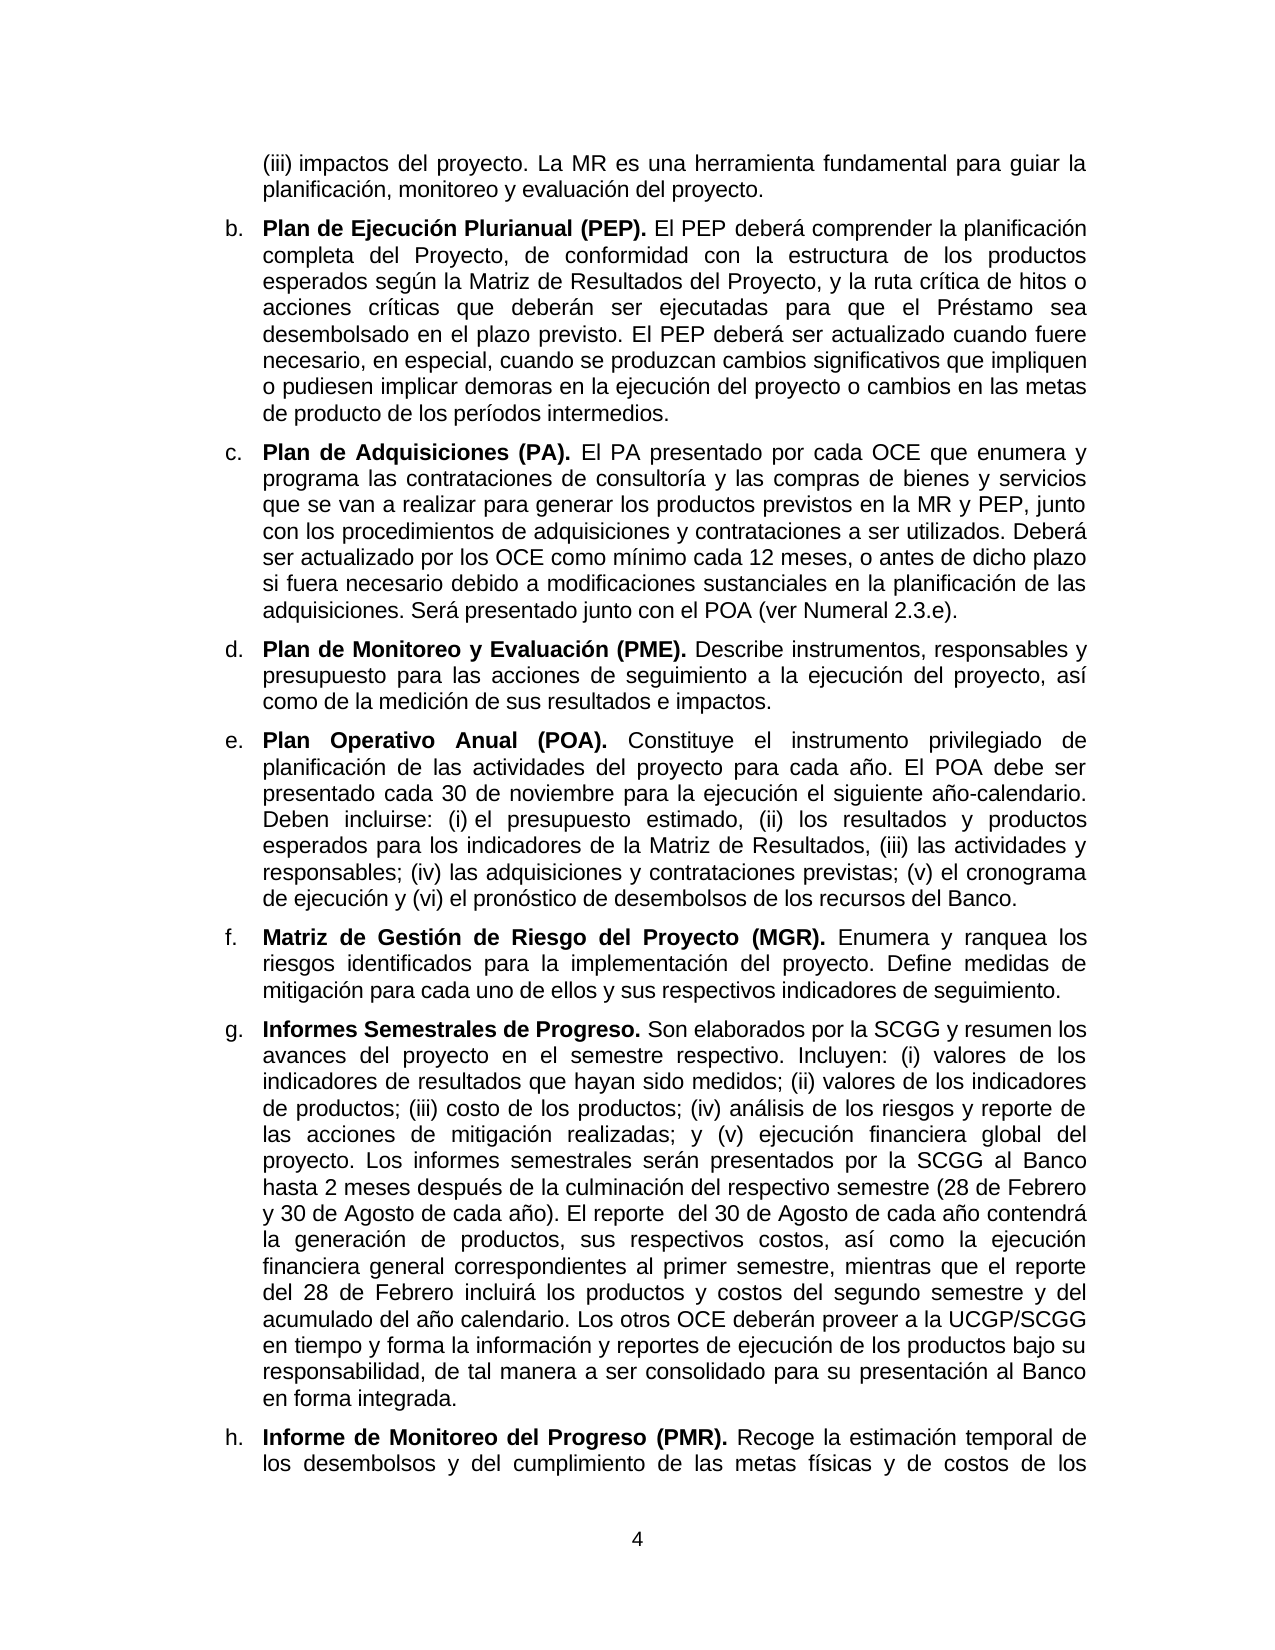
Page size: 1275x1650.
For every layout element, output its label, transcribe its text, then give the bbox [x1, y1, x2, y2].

list Plan de Ejecución Plurianual (PEP). El PEP deberá comprender la planificación completa del Proyecto, de conformidad con la estructura de los productos esperados según la Matriz de Resultados del Proyecto, y la ruta crítica de hitos o acciones críticas que deberán ser ejecutadas para que el Préstamo sea desembolsado en el plazo previsto. El PEP deberá ser actualizado cuando fuere necesario, en especial, cuando se produzcan cambios significativos que impliquen o pudiesen implicar demoras en la ejecución del proyecto o cambios en las metas de producto de los períodos intermedios. [225, 215, 1087, 426]
list Informes Semestrales de Progreso. Son elaborados por la SCGG y resumen los avances del proyecto en el semestre respectivo. Incluyen: (i) valores de los indicadores de resultados que hayan sido medidos; (ii) valores de los indicadores de productos; (iii) costo de los productos; (iv) análisis de los riesgos y reporte de las acciones de mitigación realizadas; y (v) ejecución financiera global del proyecto. Los informes semestrales serán presentados por la SCGG al Banco hasta 2 meses después de la culminación del respectivo semestre (28 de Febrero y 30 de Agosto de cada año). El reporte del 30 de Agosto de cada año contendrá la generación de productos, sus respectivos costos, así como la ejecución financiera general correspondientes al primer semestre, mientras que el reporte del 28 de Febrero incluirá los productos y costos del segundo semestre y del acumulado del año calendario. Los otros OCE deberán proveer a la UCGP/SCGG en tiempo y forma la información y reportes de ejecución de los productos bajo su responsabilidad, de tal manera a ser consolidado para su presentación al Banco en forma integrada. [225, 1016, 1087, 1411]
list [225, 1423, 1087, 1476]
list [225, 150, 1087, 203]
list Plan Operativo Anual (POA). Constituye el instrumento privilegiado de planificación de las actividades del proyecto para cada año. El POA debe ser presentado cada 30 de noviembre para la ejecución el siguiente año-calendario. Deben incluirse: (i) el presupuesto estimado, (ii) los resultados y productos esperados para los indicadores de la Matriz de Resultados, (iii) las actividades y responsables; (iv) las adquisiciones y contrataciones previstas; (v) el cronograma de ejecución y (vi) el pronóstico de desembolsos de los recursos del Banco. [225, 727, 1087, 912]
list Plan de Monitoreo y Evaluación (PME). Describe instrumentos, responsables y presupuesto para las acciones de seguimiento a la ejecución del proyecto, así como de la medición de sus resultados e impactos. [225, 636, 1087, 714]
list Plan de Adquisiciones (PA). El PA presentado por cada OCE que enumera y programa las contrataciones de consultoría y las compras de bienes y servicios que se van a realizar para generar los productos previstos en la MR y PEP, junto con los procedimientos de adquisiciones y contrataciones a ser utilizados. Deberá ser actualizado por los OCE como mínimo cada 12 meses, o antes de dicho plazo si fuera necesario debido a modificaciones sustanciales en la planificación de las adquisiciones. Será presentado junto con el POA (ver Numeral 2.3.e). [225, 438, 1087, 623]
list Matriz de Gestión de Riesgo del Proyecto (MGR). Enumera y ranquea los riesgos identificados para la implementación del proyecto. Define medidas de mitigación para cada uno de ellos y sus respectivos indicadores de seguimiento. [225, 924, 1087, 1003]
